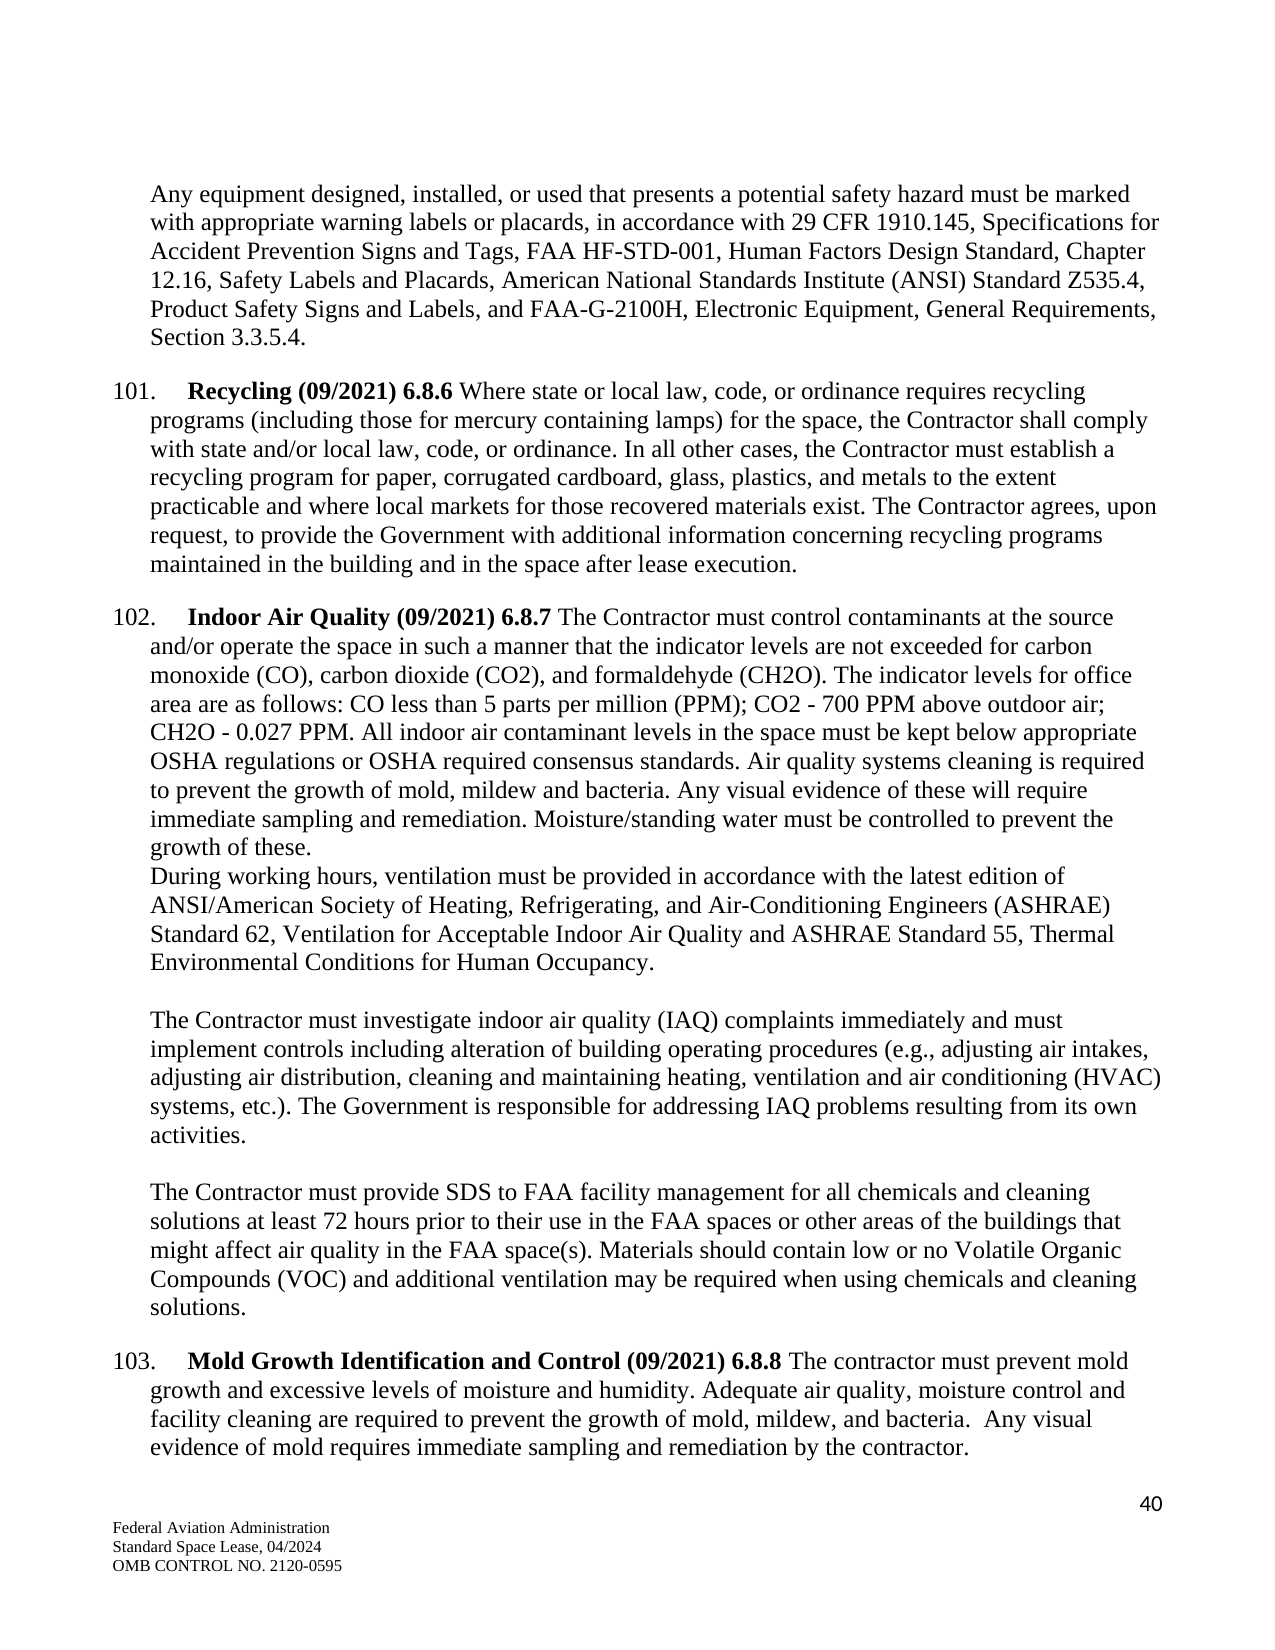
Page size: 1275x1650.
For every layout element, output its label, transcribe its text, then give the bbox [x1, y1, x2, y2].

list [112, 1346, 1162, 1461]
list Indoor Air Quality (09/2021) 6.8.7 Insert in all standard space leases. Changes must be approved by the appropriate FAA environmental representative. The Contractor must control contaminants at the source and/or operate the space in such a manner that the indicator levels are not exceeded for carbon monoxide (CO), carbon dioxide (CO2), and formaldehyde (CH2O). The indicator levels for office area are as follows: CO less than 5 parts per million (PPM); CO2 - 700 PPM above outdoor air; CH2O - 0.027 PPM. All indoor air contaminant levels in the space must be kept below appropriate OSHA regulations or OSHA required consensus standards. Air quality systems cleaning is required to prevent the growth of mold, mildew and bacteria. Any visual evidence of these will require immediate sampling and remediation. Moisture/standing water must be controlled to prevent the growth of these. During working hours, ventilation must be provided in accordance with the latest edition of ANSI/American Society of Heating, Refrigerating, and Air-Conditioning Engineers (ASHRAE) Standard 62, Ventilation for Acceptable Indoor Air Quality and ASHRAE Standard 55, Thermal Environmental Conditions for Human Occupancy. The Contractor must investigate indoor air quality (IAQ) complaints immediately and must implement controls including alteration of building operating procedures (e.g., adjusting air intakes, adjusting air distribution, cleaning and maintaining heating, ventilation and air conditioning (HVAC) systems, etc.). The Government is responsible for addressing IAQ problems resulting from its own activities. The Contractor must provide SDS to FAA facility management for all chemicals and cleaning solutions at least 72 hours prior to their use in the FAA spaces or other areas of the buildings that might affect air quality in the FAA space(s). Materials should contain low or no Volatile Organic Compounds (VOC) and additional ventilation may be required when using chemicals and cleaning solutions. [112, 602, 1162, 1321]
list Recycling (09/2021) 6.8.6 Insert in all standard space leases. Changes must be approved by the appropriate FAA environmental representative. Where state or local law, code, or ordinance requires recycling programs (including those for mercury containing lamps) for the space, the Contractor shall comply with state and/or local law, code, or ordinance. In all other cases, the Contractor must establish a recycling program for paper, corrugated cardboard, glass, plastics, and metals to the extent practicable and where local markets for those recovered materials exist. The Contractor agrees, upon request, to provide the Government with additional information concerning recycling programs maintained in the building and in the space after lease execution. [112, 376, 1162, 577]
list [112, 150, 1162, 351]
